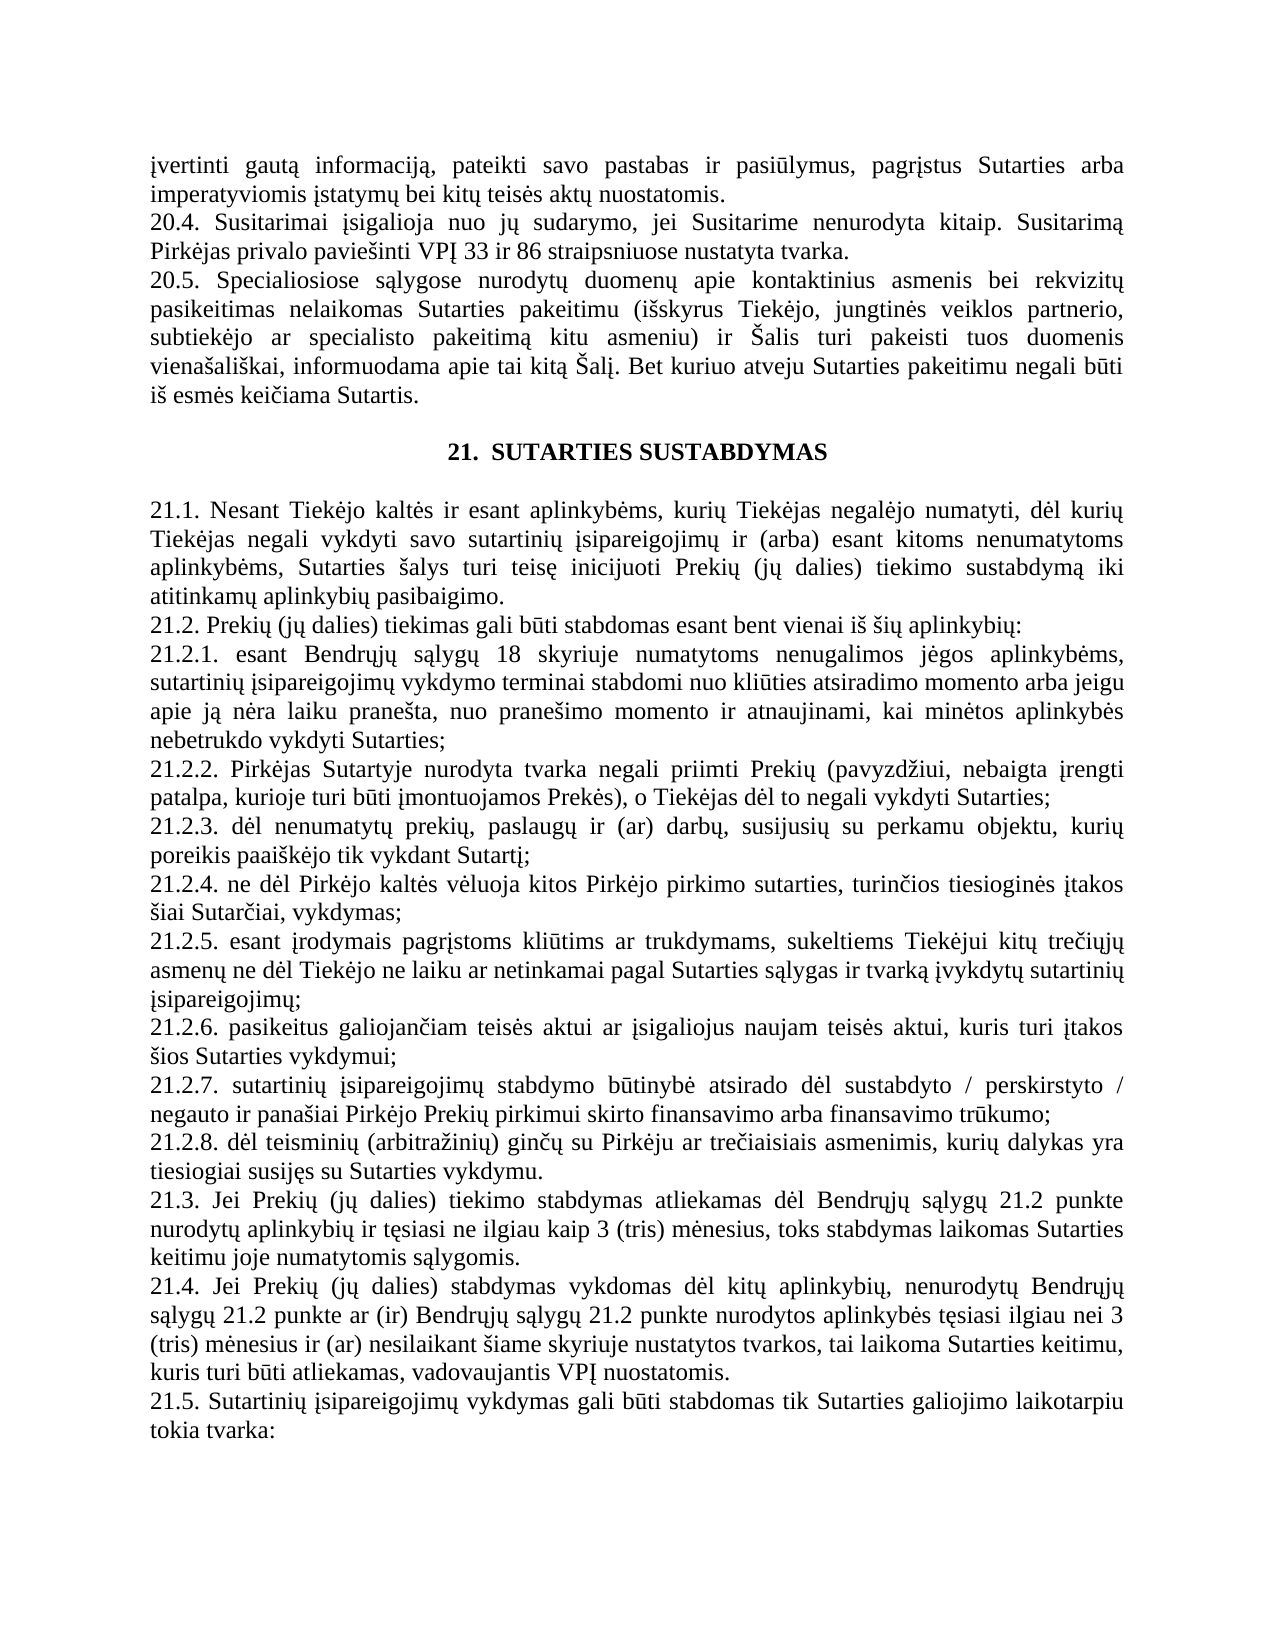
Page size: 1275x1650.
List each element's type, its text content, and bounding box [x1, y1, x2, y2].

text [150, 150, 1125, 207]
text 21.1. Nesant Tiekėjo kaltės ir esant aplinkybėms, kurių Tiekėjas negalėjo numatyti, dėl kurių Tiekėjas negali vykdyti savo sutartinių įsipareigojimų ir (arba) esant kitoms nenumatytoms aplinkybėms, Sutarties šalys turi teisę inicijuoti Prekių (jų dalies) tiekimo sustabdymą iki atitinkamų aplinkybių pasibaigimo. [150, 495, 1125, 610]
text 20.4. Susitarimai įsigalioja nuo jų sudarymo, jei Susitarime nenurodyta kitaip. Susitarimą Pirkėjas privalo paviešinti VPĮ 33 ir 86 straipsniuose nustatyta tvarka. [150, 207, 1125, 265]
text 21.2.2. Pirkėjas Sutartyje nurodyta tvarka negali priimti Prekių (pavyzdžiui, nebaigta įrengti patalpa, kurioje turi būti įmontuojamos Prekės), o Tiekėjas dėl to negali vykdyti Sutarties; [150, 754, 1125, 811]
text 21.2.7. sutartinių įsipareigojimų stabdymo būtinybė atsirado dėl sustabdyto / perskirstyto / negauto ir panašiai Pirkėjo Prekių pirkimui skirto finansavimo arba finansavimo trūkumo; [150, 1070, 1125, 1127]
text 21.5. Sutartinių įsipareigojimų vykdymas gali būti stabdomas tik Sutarties galiojimo laikotarpiu tokia tvarka: [150, 1386, 1125, 1444]
text 21.2. Prekių (jų dalies) tiekimas gali būti stabdomas esant bent vienai iš šių aplinkybių: [150, 610, 1125, 639]
text 21.2.8. dėl teisminių (arbitražinių) ginčų su Pirkėju ar trečiaisiais asmenimis, kurių dalykas yra tiesiogiai susijęs su Sutarties vykdymu. [150, 1127, 1125, 1185]
text 21.2.6. pasikeitus galiojančiam teisės aktui ar įsigaliojus naujam teisės aktui, kuris turi įtakos šios Sutarties vykdymui; [150, 1012, 1125, 1070]
text 21.2.4. ne dėl Pirkėjo kaltės vėluoja kitos Pirkėjo pirkimo sutarties, turinčios tiesioginės įtakos šiai Sutarčiai, vykdymas; [150, 869, 1125, 926]
text 20.5. Specialiosiose sąlygose nurodytų duomenų apie kontaktinius asmenis bei rekvizitų pasikeitimas nelaikomas Sutarties pakeitimu (išskyrus Tiekėjo, jungtinės veiklos partnerio, subtiekėjo ar specialisto pakeitimą kitu asmeniu) ir Šalis turi pakeisti tuos duomenis vienašališkai, informuodama apie tai kitą Šalį. Bet kuriuo atveju Sutarties pakeitimu negali būti iš esmės keičiama Sutartis. [150, 265, 1125, 409]
text 21.3. Jei Prekių (jų dalies) tiekimo stabdymas atliekamas dėl Bendrųjų sąlygų 21.2 punkte nurodytų aplinkybių ir tęsiasi ne ilgiau kaip 3 (tris) mėnesius, toks stabdymas laikomas Sutarties keitimu joje numatytomis sąlygomis. [150, 1185, 1125, 1271]
text 21. SUTARTIES SUSTABDYMAS [150, 437, 1125, 466]
text 21.2.1. esant Bendrųjų sąlygų 18 skyriuje numatytoms nenugalimos jėgos aplinkybėms, sutartinių įsipareigojimų vykdymo terminai stabdomi nuo kliūties atsiradimo momento arba jeigu apie ją nėra laiku pranešta, nuo pranešimo momento ir atnaujinami, kai minėtos aplinkybės nebetrukdo vykdyti Sutarties; [150, 639, 1125, 754]
text 21.2.5. esant įrodymais pagrįstoms kliūtims ar trukdymams, sukeltiems Tiekėjui kitų trečiųjų asmenų ne dėl Tiekėjo ne laiku ar netinkamai pagal Sutarties sąlygas ir tvarką įvykdytų sutartinių įsipareigojimų; [150, 926, 1125, 1012]
text 21.4. Jei Prekių (jų dalies) stabdymas vykdomas dėl kitų aplinkybių, nenurodytų Bendrųjų sąlygų 21.2 punkte ar (ir) Bendrųjų sąlygų 21.2 punkte nurodytos aplinkybės tęsiasi ilgiau nei 3 (tris) mėnesius ir (ar) nesilaikant šiame skyriuje nustatytos tvarkos, tai laikoma Sutarties keitimu, kuris turi būti atliekamas, vadovaujantis VPĮ nuostatomis. [150, 1271, 1125, 1386]
text 21.2.3. dėl nenumatytų prekių, paslaugų ir (ar) darbų, susijusių su perkamu objektu, kurių poreikis paaiškėjo tik vykdant Sutartį; [150, 811, 1125, 869]
